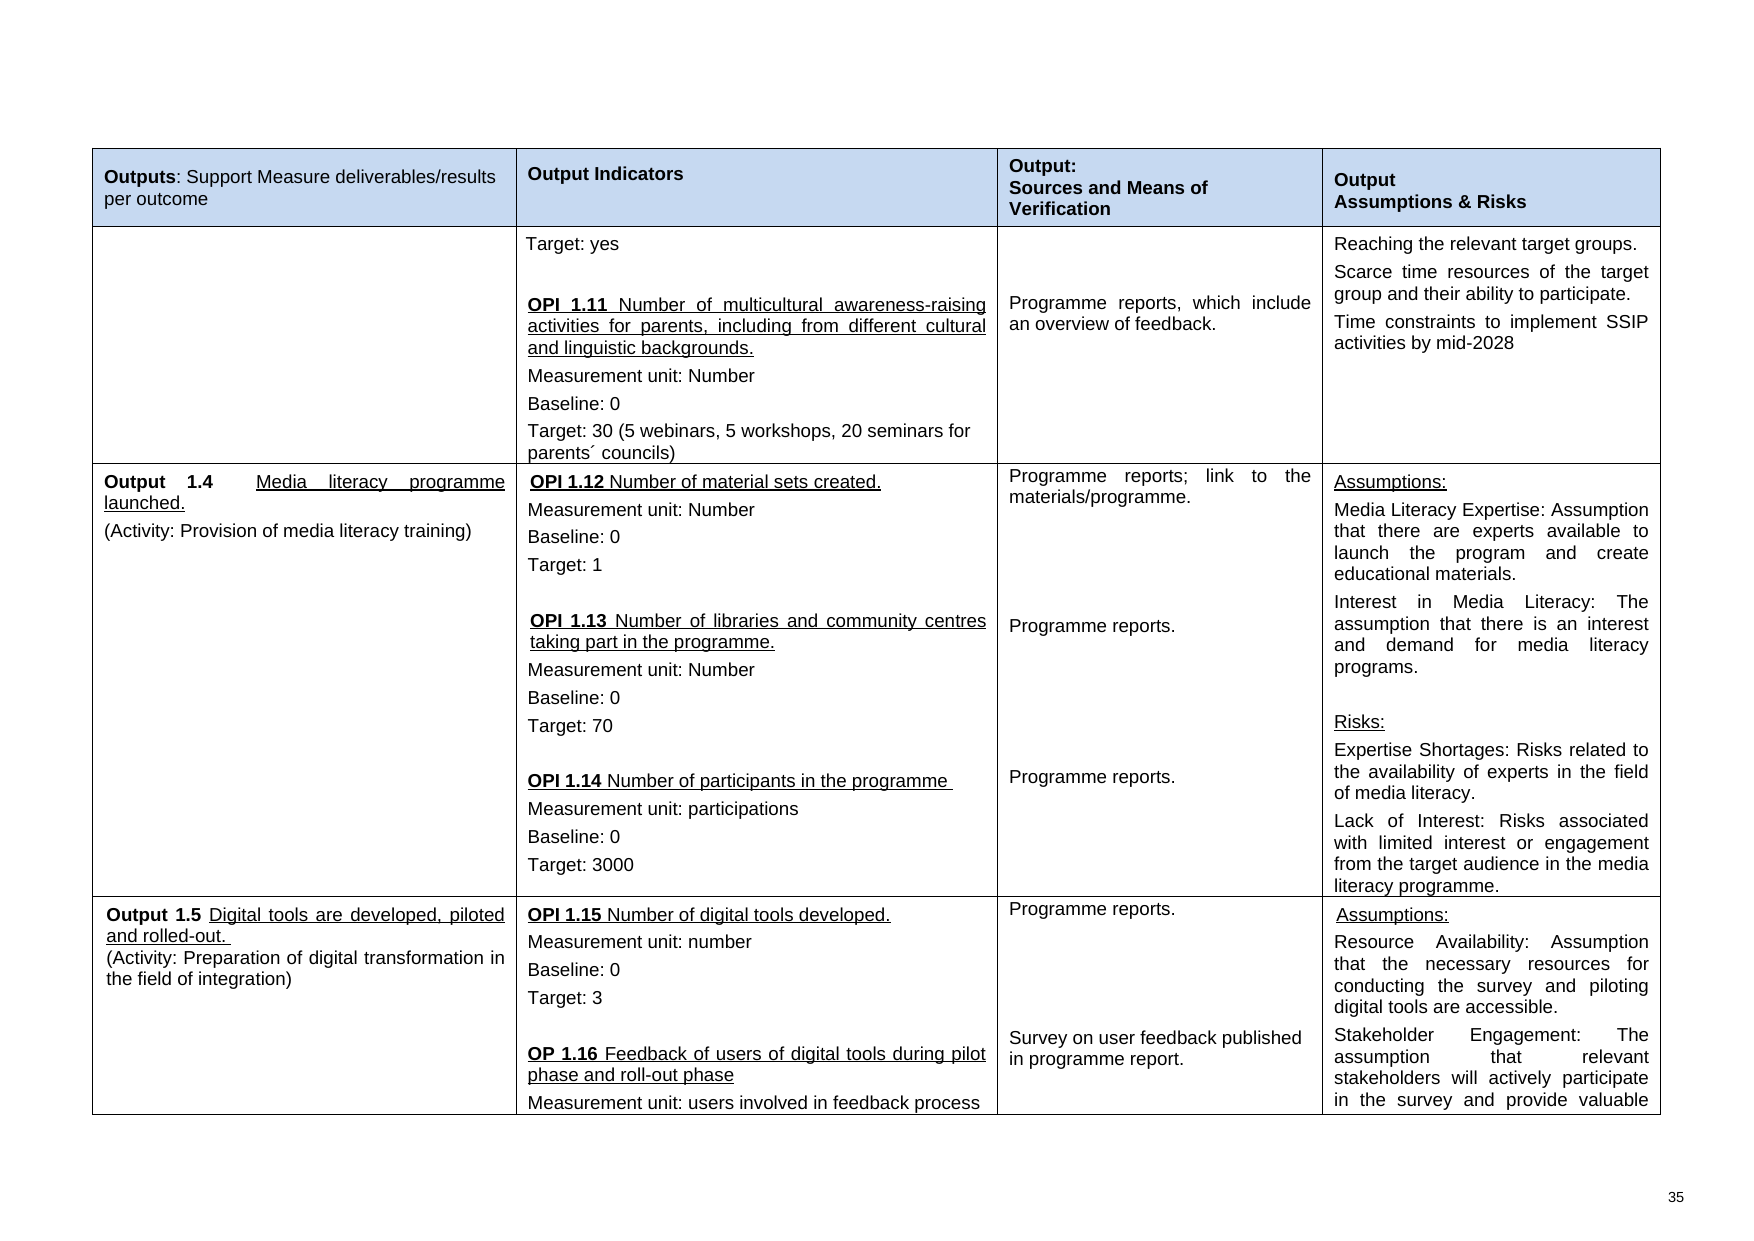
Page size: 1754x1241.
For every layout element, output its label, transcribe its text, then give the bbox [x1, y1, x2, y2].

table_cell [1323, 227, 1660, 463]
table_cell Output 1.4 Media literacy programme launched. (Activity: Provision of media literacy training) [93, 464, 516, 896]
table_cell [93, 897, 516, 1113]
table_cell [998, 227, 1322, 463]
table_cell Assumptions: Media Literacy Expertise: Assumption that there are experts available to launch the program and create educational materials. Interest in Media Literacy: The assumption that there is an interest and demand for media literacy programs. Risks: Expertise Shortages: Risks related to the availability of experts in the field of media literacy. Lack of Interest: Risks associated with limited interest or engagement from the target audience in the media literacy programme. [1323, 464, 1660, 896]
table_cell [517, 897, 997, 1113]
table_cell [93, 227, 516, 463]
table_header Output Indicators [517, 149, 997, 226]
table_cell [998, 897, 1322, 1113]
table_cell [1323, 897, 1660, 1113]
table_cell OPI 1.12 Number of material sets created. Measurement unit: Number Baseline: 0 Target: 1 OPI 1.13 Number of libraries and community centres taking part in the programme. Measurement unit: Number Baseline: 0 Target: 70 OPI 1.14 Number of participants in the programme Measurement unit: participations Baseline: 0 Target: 3000 [517, 464, 997, 896]
table_header Output Assumptions & Risks [1323, 149, 1660, 226]
table_header Outputs: Support Measure deliverables/results per outcome [93, 149, 516, 226]
table_cell Programme reports; link to the materials/programme. Programme reports. Programme reports. [998, 464, 1322, 896]
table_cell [517, 227, 997, 463]
table_header Output: Sources and Means of Verification [998, 149, 1322, 226]
